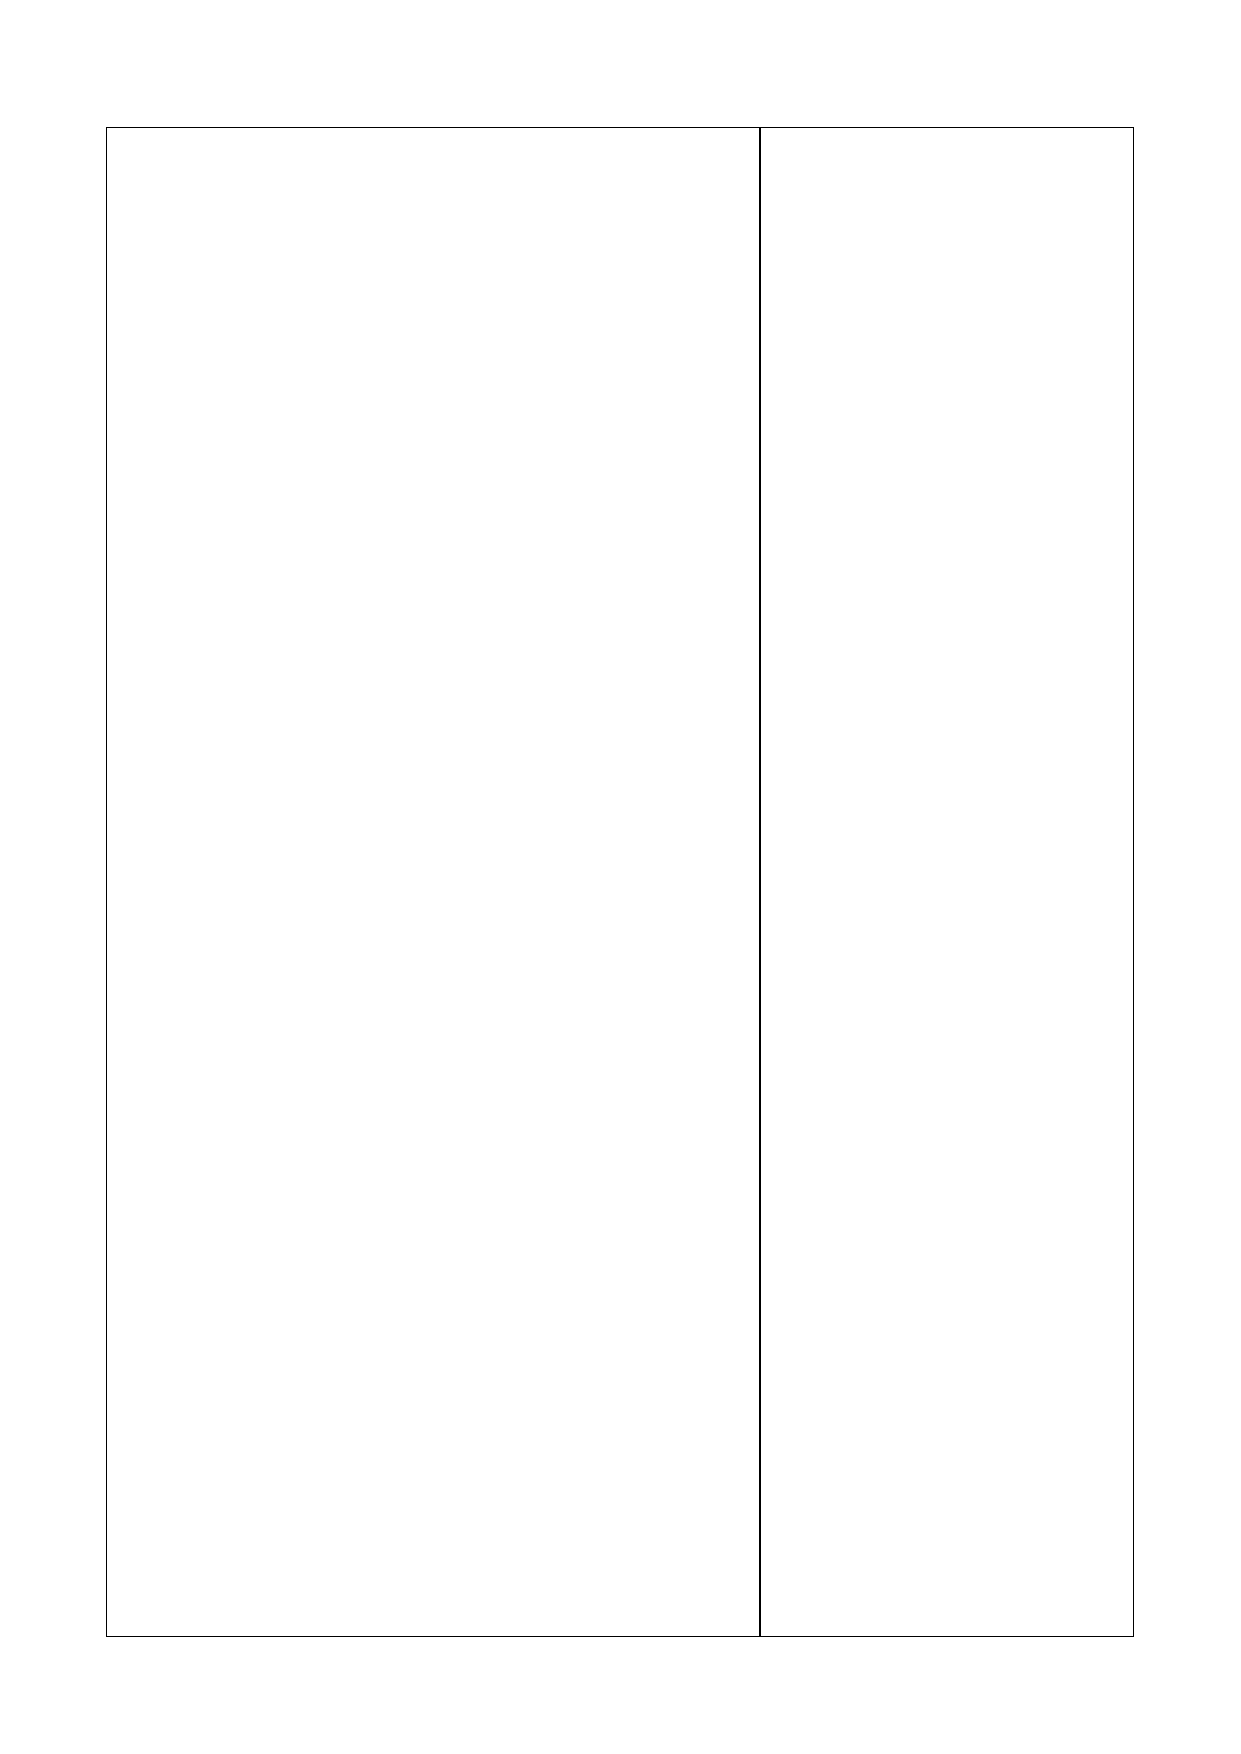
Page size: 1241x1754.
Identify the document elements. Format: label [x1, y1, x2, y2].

table_cell [107, 128, 759, 1636]
table_cell [761, 128, 1133, 1636]
